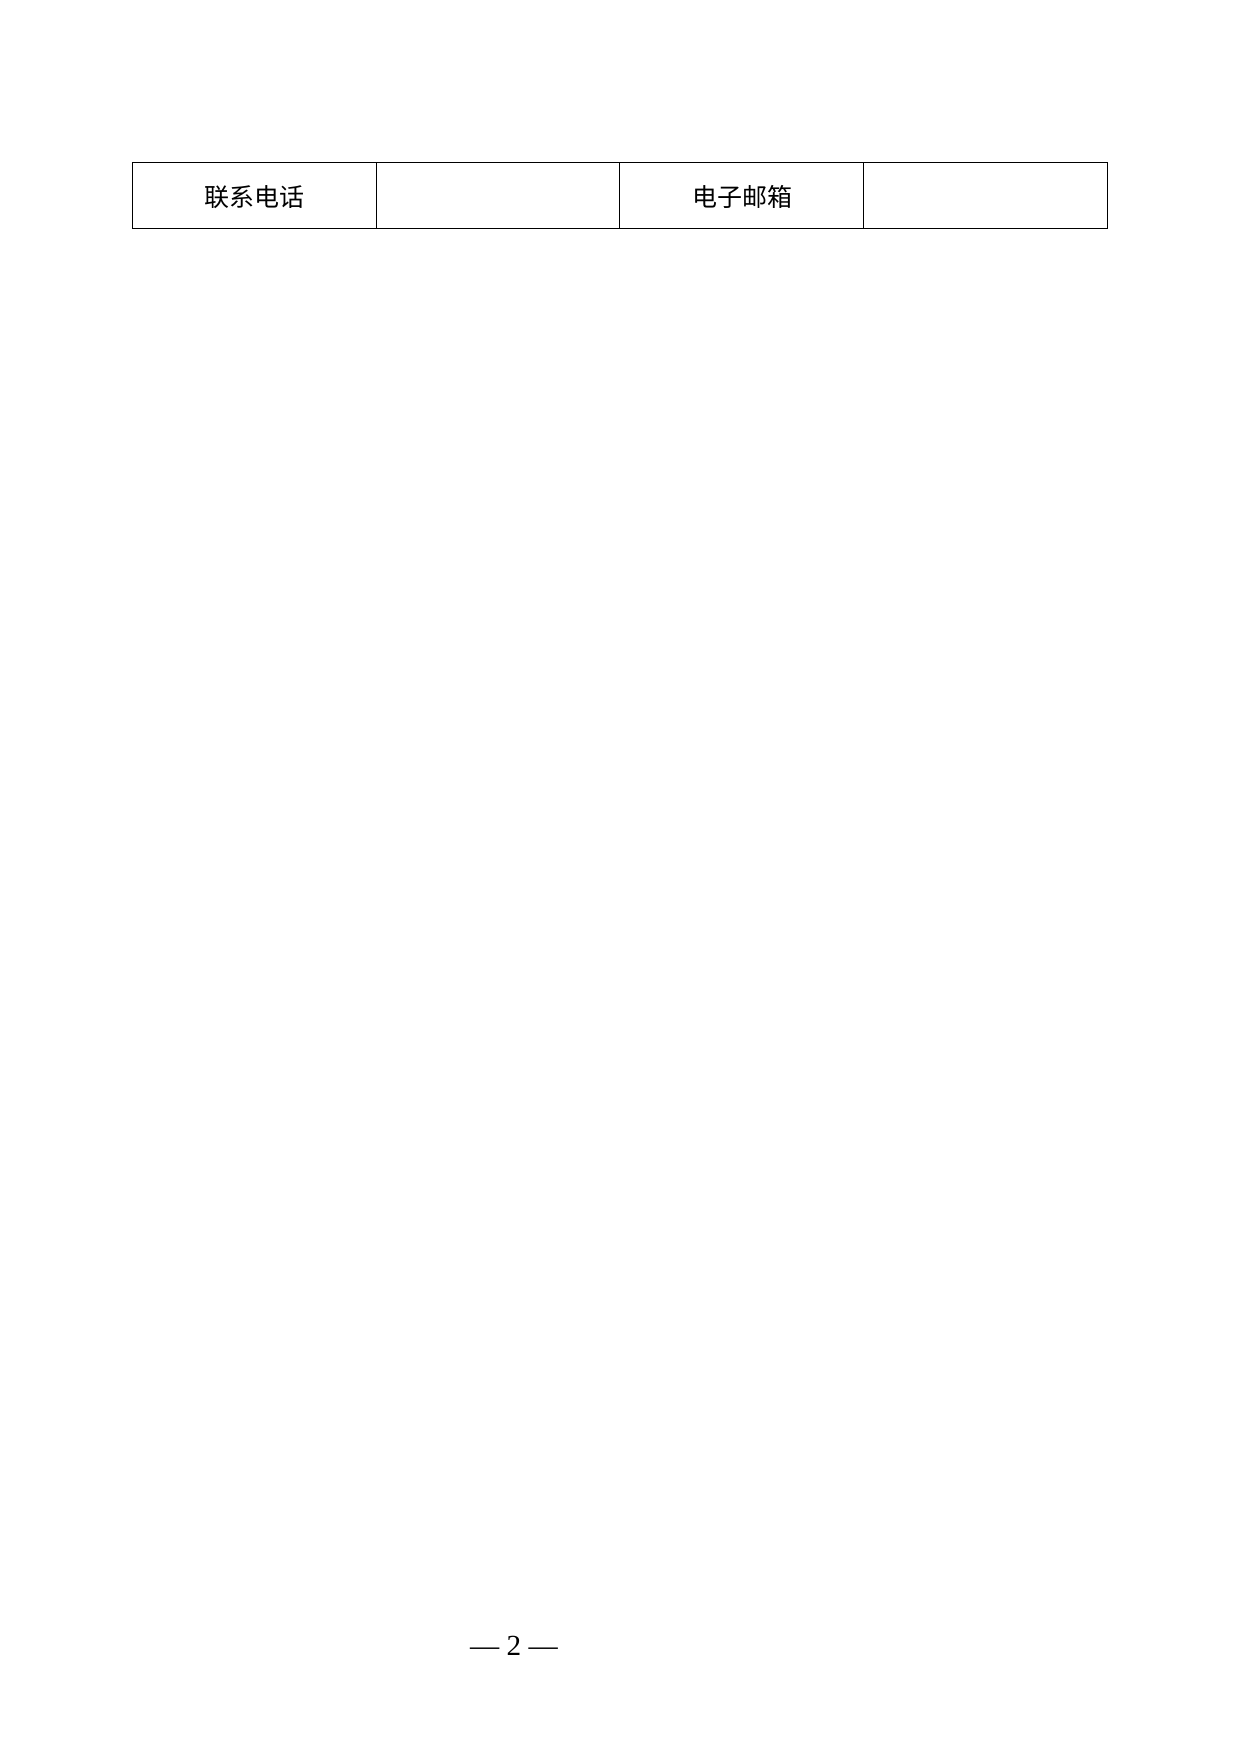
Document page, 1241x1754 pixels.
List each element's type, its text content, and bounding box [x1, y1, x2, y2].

table_cell [377, 163, 619, 228]
table_cell 联系电话 [133, 163, 376, 228]
table_cell 电子邮箱 [620, 163, 863, 228]
table_cell [864, 163, 1107, 228]
